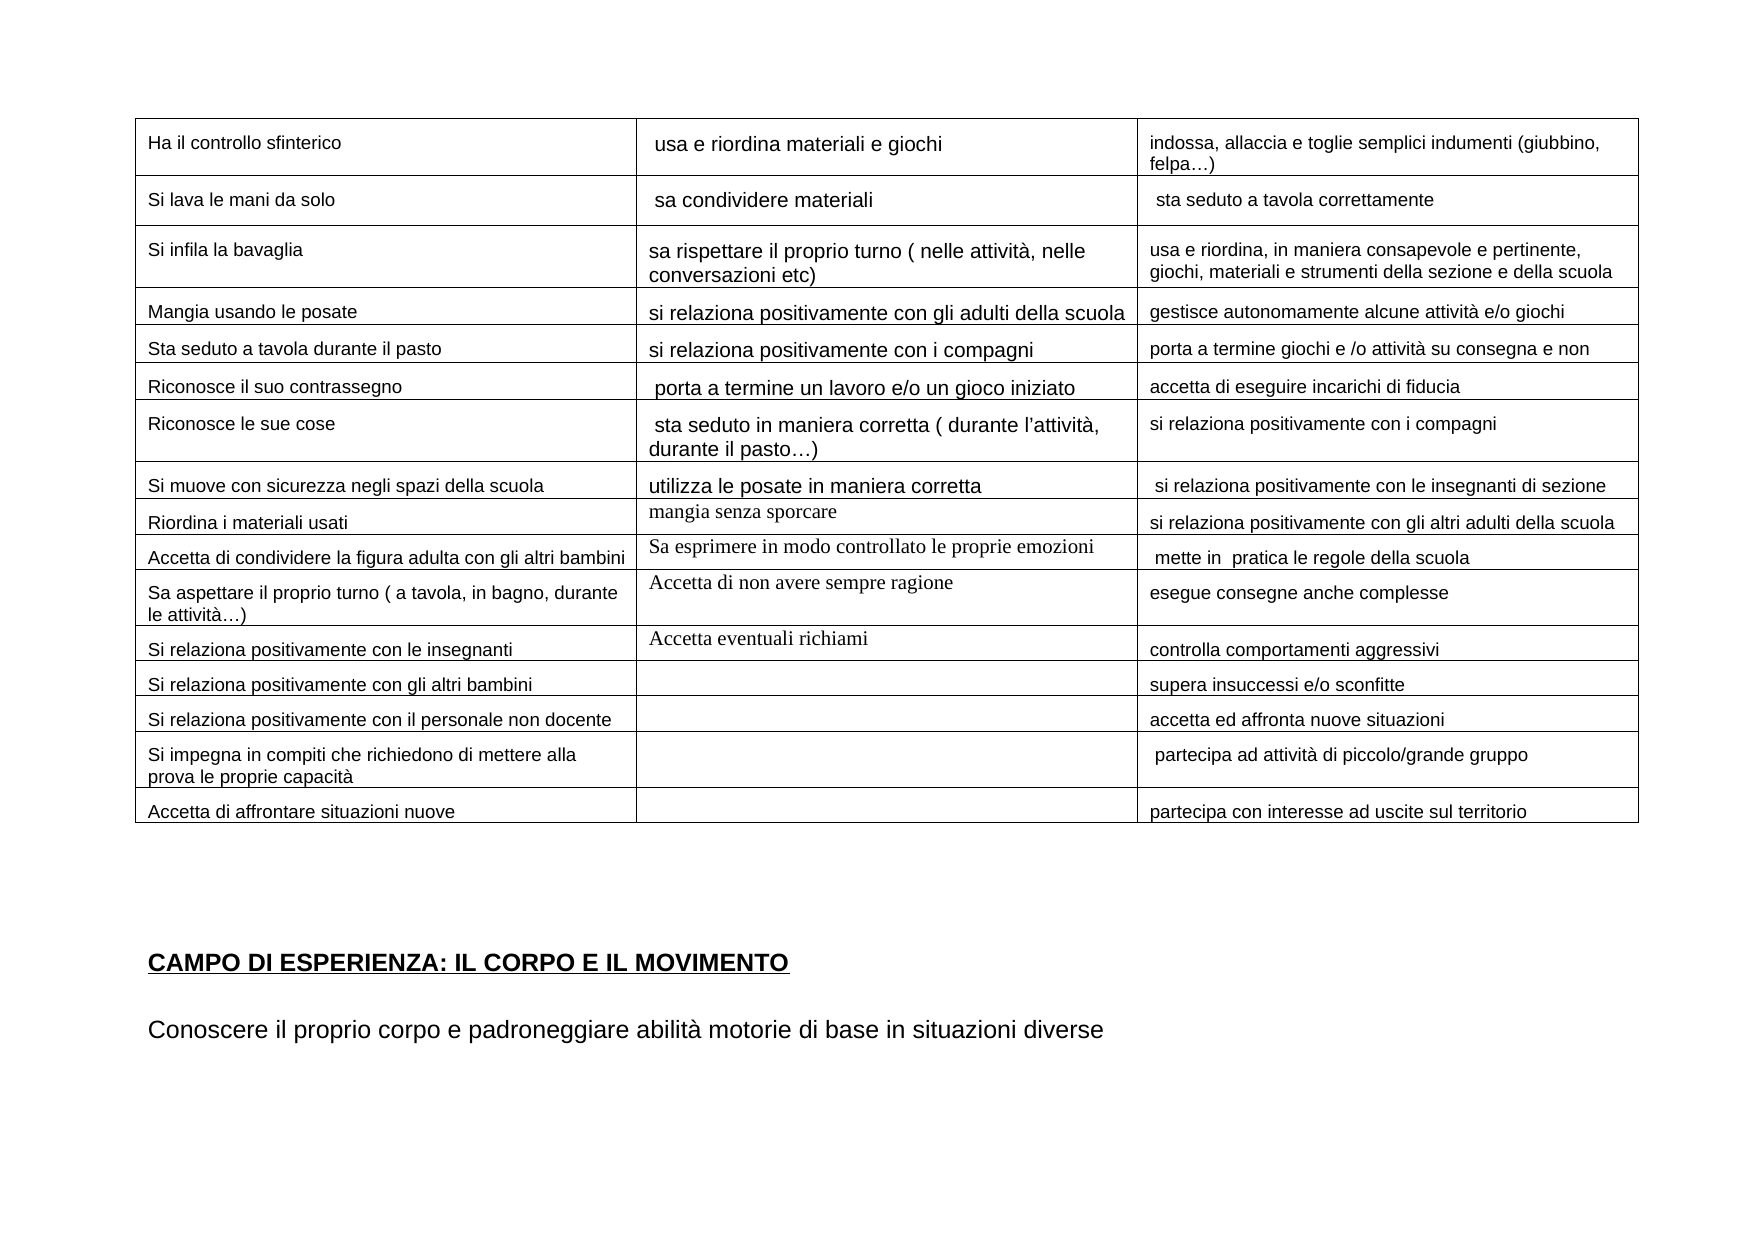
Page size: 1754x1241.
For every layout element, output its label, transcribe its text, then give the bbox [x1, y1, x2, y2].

table_cell Riordina i materiali usati [136, 499, 636, 533]
table_cell si relaziona positivamente con gli altri adulti della scuola [1138, 499, 1638, 533]
table_cell Accetta di condividere la figura adulta con gli altri bambini [136, 535, 636, 568]
table_cell esegue consegne anche complesse [1138, 570, 1638, 625]
table_cell usa e riordina, in maniera consapevole e pertinente, giochi, materiali e strumenti della sezione e della scuola [1138, 226, 1638, 287]
table_cell Riconosce il suo contrassegno [136, 363, 636, 399]
table_cell Si muove con sicurezza negli spazi della scuola [136, 462, 636, 498]
table_cell Ha il controllo sfinterico [136, 119, 636, 175]
table_cell Si lava le mani da solo [136, 176, 636, 225]
table_cell utilizza le posate in maniera corretta [637, 462, 1137, 498]
table_cell partecipa con interesse ad uscite sul territorio [1138, 788, 1638, 822]
table_cell accetta ed affronta nuove situazioni [1138, 696, 1638, 731]
table_cell accetta di eseguire incarichi di fiducia [1138, 363, 1638, 399]
table_cell Sa aspettare il proprio turno ( a tavola, in bagno, durante le attività…) [136, 570, 636, 625]
table_cell porta a termine giochi e /o attività su consegna e non [1138, 325, 1638, 362]
table_cell Accetta di affrontare situazioni nuove [136, 788, 636, 822]
table_cell gestisce autonomamente alcune attività e/o giochi [1138, 288, 1638, 324]
table_cell mette in pratica le regole della scuola [1138, 535, 1638, 568]
table_cell sa rispettare il proprio turno ( nelle attività, nelle conversazioni etc) [637, 226, 1137, 287]
table_cell Riconosce le sue cose [136, 400, 636, 461]
text CAMPO DI ESPERIENZA: IL CORPO E IL MOVIMENTO [148, 948, 1636, 977]
table_cell si relaziona positivamente con i compagni [1138, 400, 1638, 461]
table_cell mangia senza sporcare [637, 499, 1137, 533]
table_cell sta seduto a tavola correttamente [1138, 176, 1638, 225]
table_cell si relaziona positivamente con i compagni [637, 325, 1137, 362]
table_cell si relaziona positivamente con le insegnanti di sezione [1138, 462, 1638, 498]
table_cell Si relaziona positivamente con gli altri bambini [136, 661, 636, 695]
table_cell usa e riordina materiali e giochi [637, 119, 1137, 175]
table_cell Sa esprimere in modo controllato le proprie emozioni [637, 535, 1137, 568]
table_cell [637, 788, 1137, 822]
table_cell controlla comportamenti aggressivi [1138, 626, 1638, 660]
table_cell [637, 732, 1137, 787]
table_cell Sta seduto a tavola durante il pasto [136, 325, 636, 362]
table_cell [637, 696, 1137, 731]
table_cell Mangia usando le posate [136, 288, 636, 324]
table_cell indossa, allaccia e toglie semplici indumenti (giubbino, felpa…) [1138, 119, 1638, 175]
table_cell Si impegna in compiti che richiedono di mettere alla prova le proprie capacità [136, 732, 636, 787]
table_cell Accetta eventuali richiami [637, 626, 1137, 660]
table_cell [637, 661, 1137, 695]
text Conoscere il proprio corpo e padroneggiare abilità motorie di base in situazioni diverse [148, 1015, 1636, 1044]
table_cell sa condividere materiali [637, 176, 1137, 225]
table_cell Si relaziona positivamente con il personale non docente [136, 696, 636, 731]
table_cell partecipa ad attività di piccolo/grande gruppo [1138, 732, 1638, 787]
table_cell Accetta di non avere sempre ragione [637, 570, 1137, 625]
table_cell supera insuccessi e/o sconfitte [1138, 661, 1638, 695]
table_cell Si infila la bavaglia [136, 226, 636, 287]
table_cell Si relaziona positivamente con le insegnanti [136, 626, 636, 660]
table_cell porta a termine un lavoro e/o un gioco iniziato [637, 363, 1137, 399]
table_cell si relaziona positivamente con gli adulti della scuola [637, 288, 1137, 324]
table_cell sta seduto in maniera corretta ( durante l’attività, durante il pasto…) [637, 400, 1137, 461]
